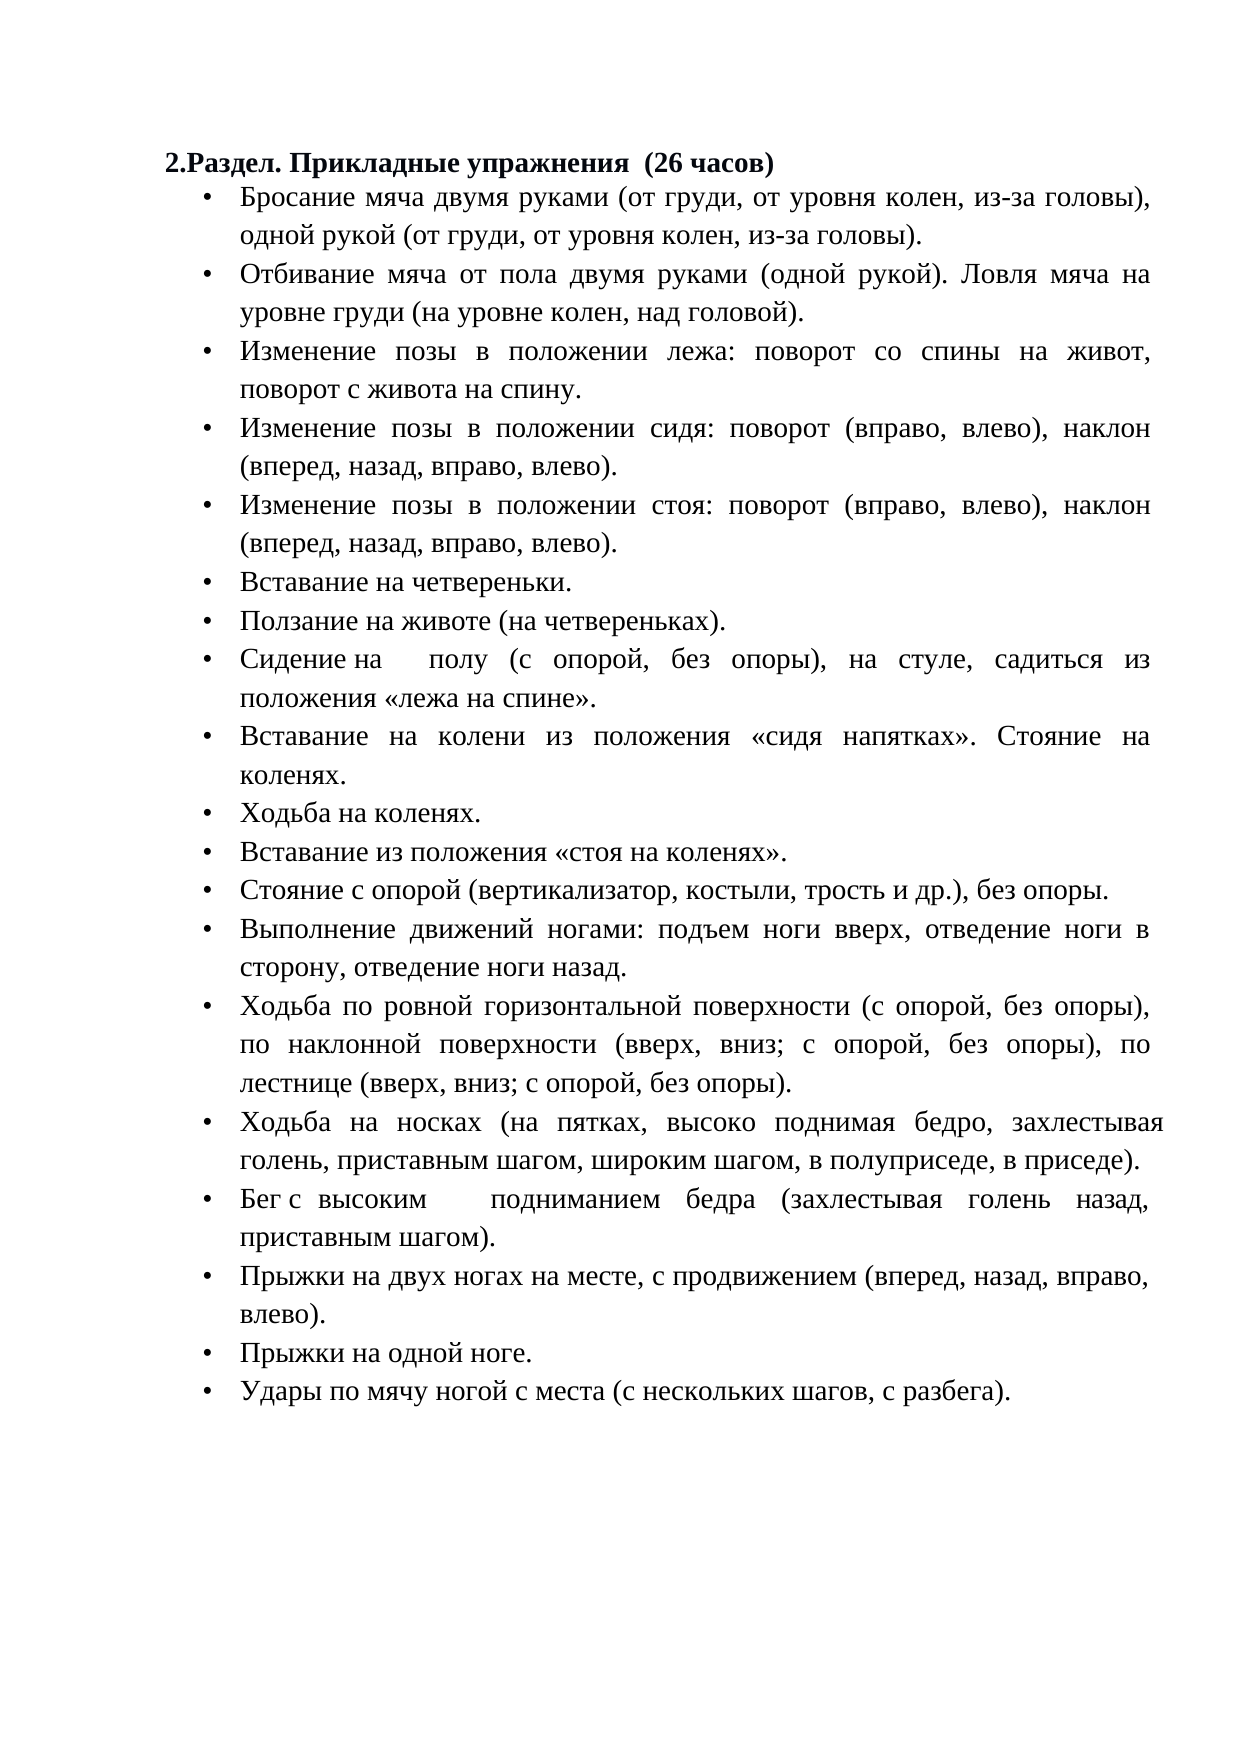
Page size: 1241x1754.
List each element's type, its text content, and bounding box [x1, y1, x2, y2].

list Прыжки на двух ногах на месте, с продвижением (вперед, назад, вправо, влево). [202, 1258, 1150, 1330]
list Вставание на колени из положения «сидя напятках». Стояние на коленях. [202, 718, 1152, 790]
list Вставание из положения «стоя на коленях». [202, 834, 1152, 867]
list Вставание на четвереньки. [202, 564, 1152, 598]
text 2.Раздел. Прикладные упражнения (26 часов) [164, 145, 1165, 179]
list Бросание мяча двумя руками (от груди, от уровня колен, из-за головы), одной рукой (от груди, от уровня колен, из-за головы). [202, 179, 1152, 251]
list Изменение позы в положении лежа: поворот со спины на живот, поворот с живота на спину. [202, 333, 1152, 405]
list Бег с высоким подниманием бедра (захлестывая голень назад, приставным шагом). [202, 1181, 1151, 1253]
list Изменение позы в положении стоя: поворот (вправо, влево), наклон (вперед, назад, вправо, влево). [202, 487, 1152, 559]
list Сидение на полу (с опорой, без опоры), на стуле, садиться из положения «лежа на спине». [202, 641, 1152, 713]
list Прыжки на одной ноге. [202, 1335, 1150, 1368]
list Удары по мячу ногой с места (с нескольких шагов, с разбега). [202, 1373, 1150, 1407]
list Стояние с опорой (вертикализатор, костыли, трость и др.), без опоры. [202, 872, 1152, 906]
list Ходьба по ровной горизонтальной поверхности (с опорой, без опоры), по наклонной поверхности (вверх, вниз; с опорой, без опоры), по лестнице (вверх, вниз; с опорой, без опоры). [202, 988, 1151, 1099]
list Ходьба на носках (на пятках, высоко поднимая бедро, захлестывая голень, приставным шагом, широким шагом, в полуприседе, в приседе). [202, 1104, 1165, 1176]
list Ходьба на коленях. [202, 795, 1152, 829]
list Ползание на животе (на четвереньках). [202, 603, 1152, 636]
list Отбивание мяча от пола двумя руками (одной рукой). Ловля мяча на уровне груди (на уровне колен, над головой). [202, 256, 1152, 328]
list Выполнение движений ногами: подъем ноги вверх, отведение ноги в сторону, отведение ноги назад. [202, 911, 1151, 983]
list Изменение позы в положении сидя: поворот (вправо, влево), наклон (вперед, назад, вправо, влево). [202, 410, 1152, 482]
